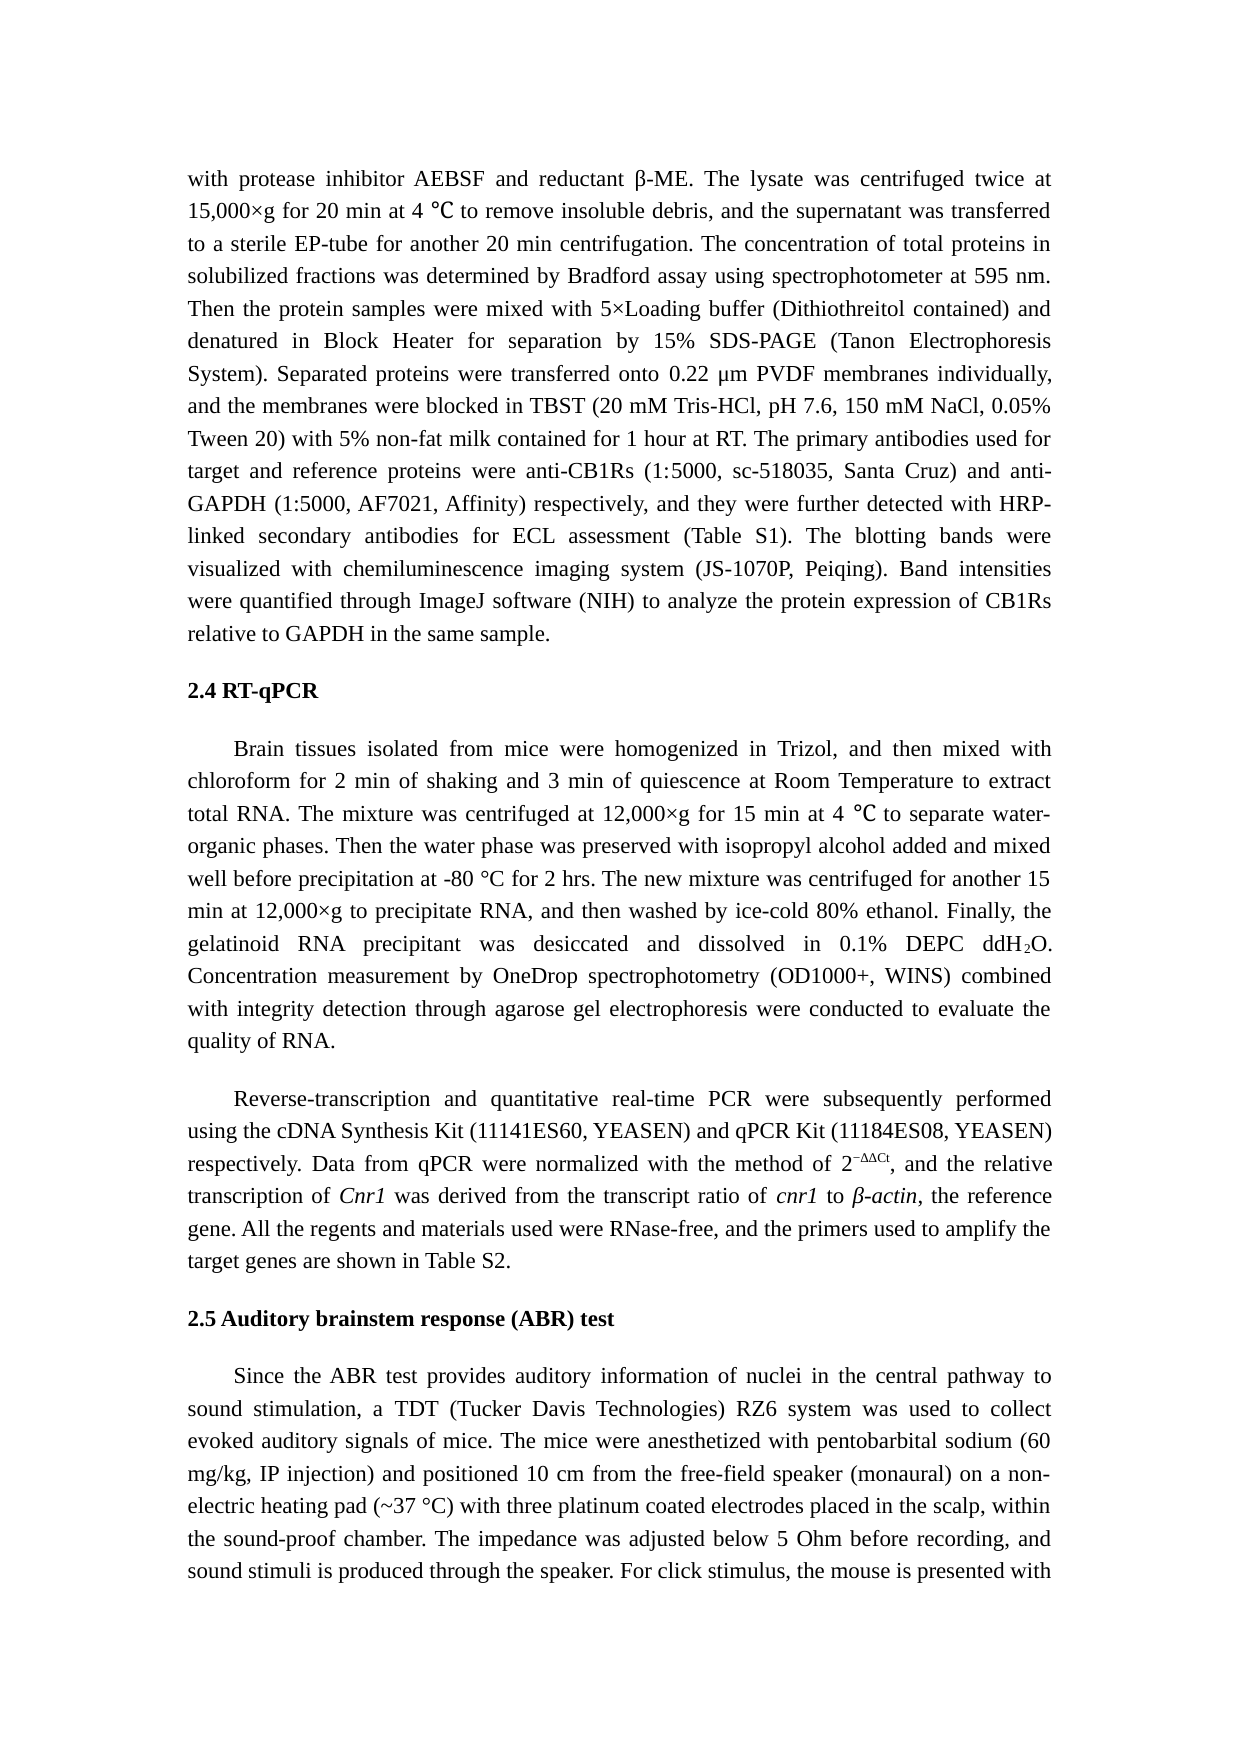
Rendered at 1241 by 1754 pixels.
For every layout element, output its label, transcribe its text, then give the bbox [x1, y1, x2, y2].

text Brain tissues isolated from mice were homogenized in Trizol, and then mixed with chloroform for 2 min of shaking and 3 min of quiescence at Room Temperature to extract total RNA. The mixture was centrifuged at 12,000×g for 15 min at 4 ℃ to separate water-organic phases. Then the water phase was preserved with isopropyl alcohol added and mixed well before precipitation at -80 °C for 2 hrs. The new mixture was centrifuged for another 15 min at 12,000×g to precipitate RNA, and then washed by ice-cold 80% ethanol. Finally, the gelatinoid RNA precipitant was desiccated and dissolved in 0.1% DEPC ddH2O. Concentration measurement by OneDrop spectrophotometry (OD1000+, WINS) combined with integrity detection through agarose gel electrophoresis were conducted to evaluate the quality of RNA. [187, 732, 1053, 1057]
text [187, 1359, 1053, 1587]
text 2.4 RT-qPCR [187, 674, 1053, 707]
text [187, 162, 1053, 649]
text Reverse-transcription and quantitative real-time PCR were subsequently performed using the cDNA Synthesis Kit (11141ES60, YEASEN) and qPCR Kit (11184ES08, YEASEN) respectively. Data from qPCR were normalized with the method of 2−ΔΔCt, and the relative transcription of Cnr1 was derived from the transcript ratio of cnr1 to β-actin, the reference gene. All the regents and materials used were RNase-free, and the primers used to amplify the target genes are shown in Table S2. [187, 1082, 1053, 1277]
text 2.5 Auditory brainstem response (ABR) test [187, 1302, 1053, 1334]
